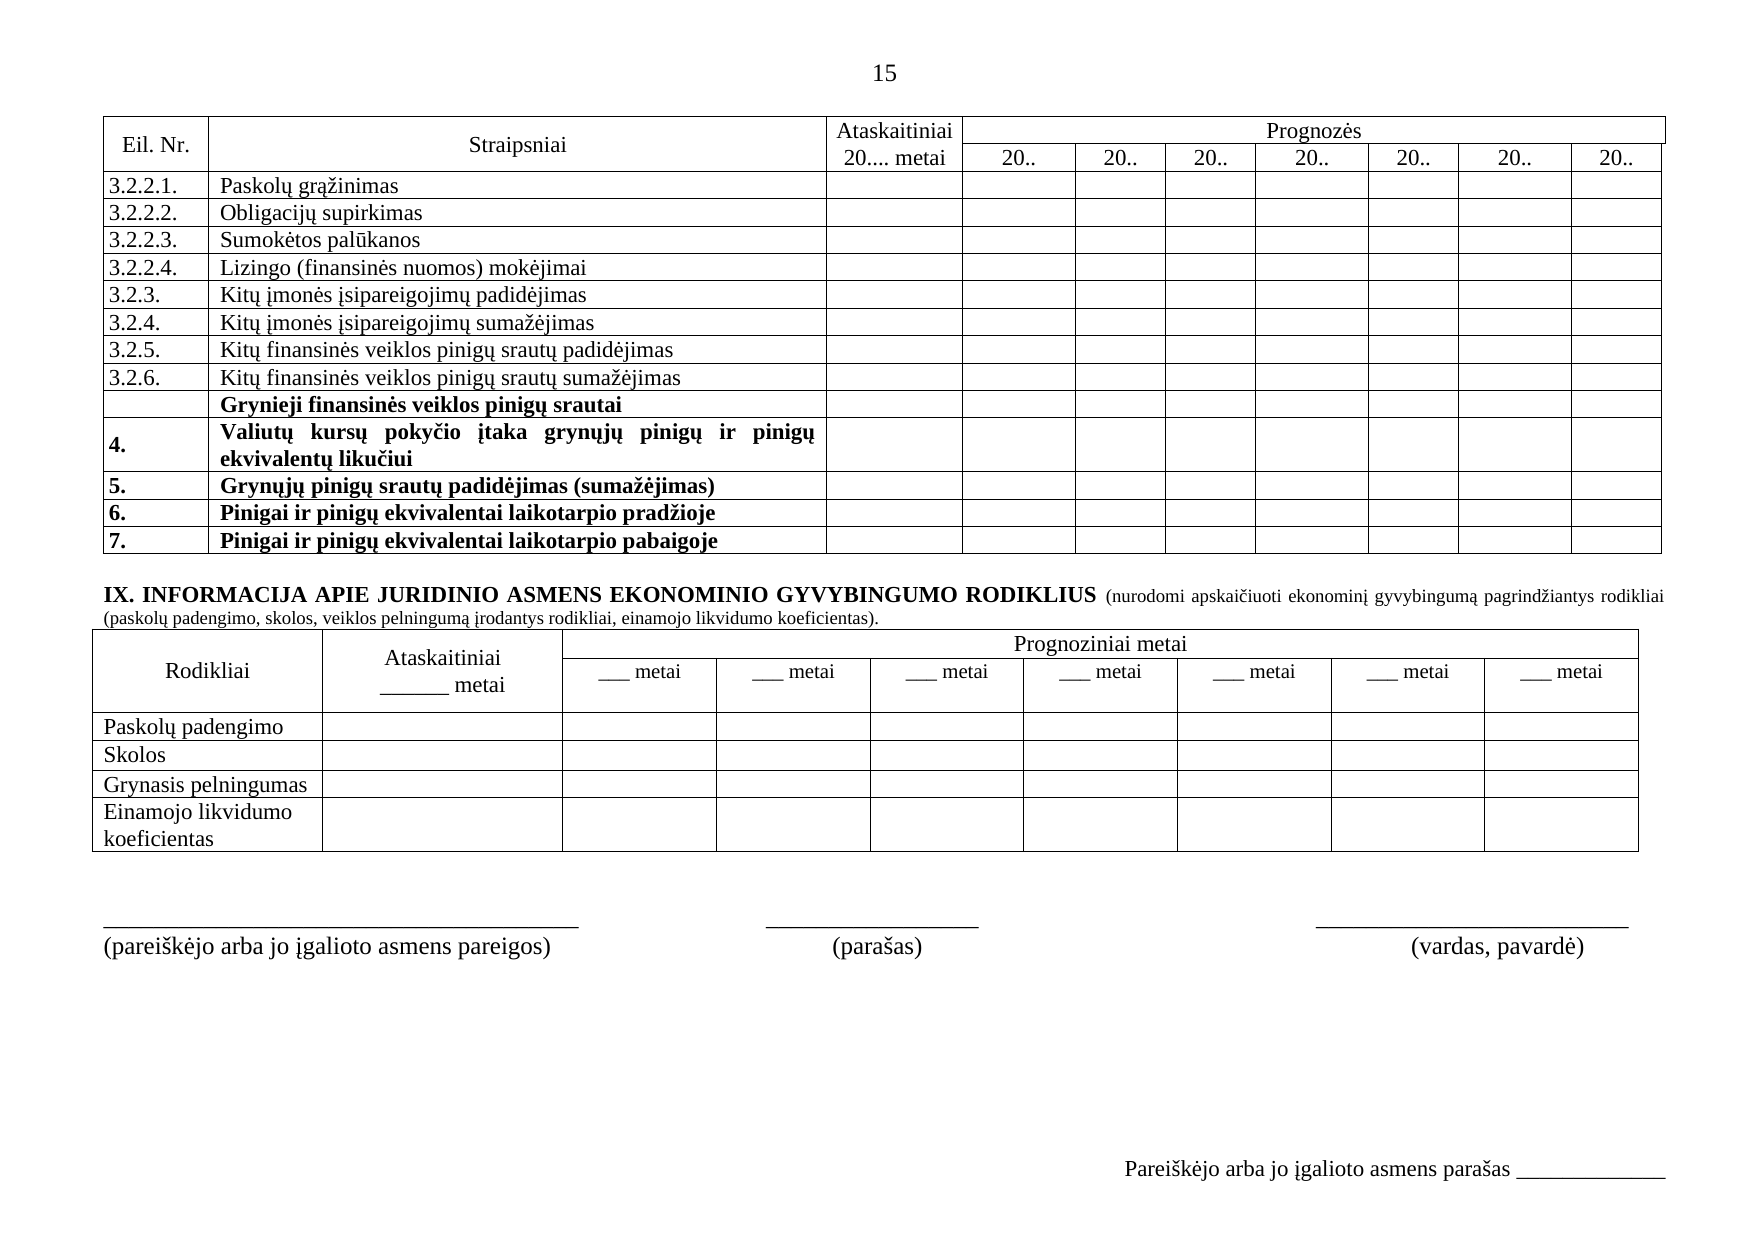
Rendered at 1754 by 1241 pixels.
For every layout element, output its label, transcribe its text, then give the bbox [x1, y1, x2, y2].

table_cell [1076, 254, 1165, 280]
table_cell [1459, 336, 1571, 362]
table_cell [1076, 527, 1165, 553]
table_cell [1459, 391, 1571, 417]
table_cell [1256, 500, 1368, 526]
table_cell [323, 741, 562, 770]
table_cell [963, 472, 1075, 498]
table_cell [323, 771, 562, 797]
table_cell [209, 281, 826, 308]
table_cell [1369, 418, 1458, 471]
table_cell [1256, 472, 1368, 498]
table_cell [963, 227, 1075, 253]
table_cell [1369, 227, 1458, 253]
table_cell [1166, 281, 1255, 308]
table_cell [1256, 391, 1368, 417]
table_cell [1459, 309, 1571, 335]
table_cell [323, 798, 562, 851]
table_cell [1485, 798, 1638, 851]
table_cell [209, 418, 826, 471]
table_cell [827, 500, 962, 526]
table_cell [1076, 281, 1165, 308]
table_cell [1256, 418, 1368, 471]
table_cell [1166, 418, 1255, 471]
table_header Straipsniai [209, 117, 826, 171]
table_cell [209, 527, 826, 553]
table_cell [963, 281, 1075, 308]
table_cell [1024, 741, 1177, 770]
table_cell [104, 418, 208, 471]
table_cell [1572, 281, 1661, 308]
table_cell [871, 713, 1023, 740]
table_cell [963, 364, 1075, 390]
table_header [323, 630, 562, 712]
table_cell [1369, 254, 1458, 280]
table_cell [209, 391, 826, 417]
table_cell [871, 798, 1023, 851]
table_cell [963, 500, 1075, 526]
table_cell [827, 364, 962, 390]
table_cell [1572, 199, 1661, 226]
text IX. INFORMACIJA APIE JURIDINIO ASMENS EKONOMINIO GYVYBINGUMO RODIKLIUS (nurodomi apskaičiuoti ekonominį gyvybingumą pagrindžiantys rodikliai (paskolų padengimo, skolos, veiklos pelningumą įrodantys rodikliai, einamojo likvidumo koeficientas). [103, 581, 1665, 628]
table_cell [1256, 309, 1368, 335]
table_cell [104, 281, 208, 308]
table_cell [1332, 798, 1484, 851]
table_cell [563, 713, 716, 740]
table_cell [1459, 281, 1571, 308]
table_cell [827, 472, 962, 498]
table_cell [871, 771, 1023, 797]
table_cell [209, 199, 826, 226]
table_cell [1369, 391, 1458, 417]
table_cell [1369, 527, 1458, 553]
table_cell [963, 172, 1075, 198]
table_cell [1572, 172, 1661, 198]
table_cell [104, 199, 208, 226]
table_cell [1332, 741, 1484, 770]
text ______________________________________ _________________ _________________________ [103, 902, 1665, 931]
table_cell 20.. [1572, 144, 1661, 171]
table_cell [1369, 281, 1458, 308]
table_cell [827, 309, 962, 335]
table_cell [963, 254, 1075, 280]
table_cell 20.. [1459, 144, 1571, 171]
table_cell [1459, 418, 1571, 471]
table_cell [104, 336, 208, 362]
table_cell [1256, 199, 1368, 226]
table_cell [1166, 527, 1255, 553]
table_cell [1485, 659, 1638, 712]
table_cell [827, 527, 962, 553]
text (pareiškėjo arba jo įgalioto asmens pareigos) (parašas) (vardas, pavardė) [103, 931, 1665, 960]
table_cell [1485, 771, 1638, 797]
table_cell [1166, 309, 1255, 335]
table_header Prognozės [963, 117, 1665, 143]
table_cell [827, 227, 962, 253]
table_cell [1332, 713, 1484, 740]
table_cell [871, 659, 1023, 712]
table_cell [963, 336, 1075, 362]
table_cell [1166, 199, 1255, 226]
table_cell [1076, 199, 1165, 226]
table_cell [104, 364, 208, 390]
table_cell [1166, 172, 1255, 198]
table_cell 20.. [1369, 144, 1458, 171]
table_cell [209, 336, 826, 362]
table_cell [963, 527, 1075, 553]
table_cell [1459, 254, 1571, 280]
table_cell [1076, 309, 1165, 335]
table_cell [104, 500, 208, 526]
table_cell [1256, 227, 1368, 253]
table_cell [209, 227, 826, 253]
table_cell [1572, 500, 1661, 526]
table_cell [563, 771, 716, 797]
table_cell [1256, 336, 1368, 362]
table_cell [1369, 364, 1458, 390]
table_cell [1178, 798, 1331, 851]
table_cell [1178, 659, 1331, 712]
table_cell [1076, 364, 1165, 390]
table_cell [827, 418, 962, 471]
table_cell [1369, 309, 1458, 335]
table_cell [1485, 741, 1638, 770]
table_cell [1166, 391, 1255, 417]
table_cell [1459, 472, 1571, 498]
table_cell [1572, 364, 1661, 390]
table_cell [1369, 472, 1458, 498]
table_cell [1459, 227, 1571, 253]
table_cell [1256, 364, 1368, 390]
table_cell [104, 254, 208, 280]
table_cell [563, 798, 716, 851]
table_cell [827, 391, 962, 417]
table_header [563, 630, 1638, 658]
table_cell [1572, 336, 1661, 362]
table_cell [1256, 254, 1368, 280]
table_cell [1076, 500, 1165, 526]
table_header Ataskaitiniai 20.... metai [827, 117, 962, 171]
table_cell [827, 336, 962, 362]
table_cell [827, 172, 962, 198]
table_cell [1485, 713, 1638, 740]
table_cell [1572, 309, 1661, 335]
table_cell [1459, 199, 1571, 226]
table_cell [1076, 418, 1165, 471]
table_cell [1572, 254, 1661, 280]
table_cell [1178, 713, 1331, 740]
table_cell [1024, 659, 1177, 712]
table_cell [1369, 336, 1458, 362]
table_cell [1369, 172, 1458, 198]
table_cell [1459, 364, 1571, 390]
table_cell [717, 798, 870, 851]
table_cell 20.. [1256, 144, 1368, 171]
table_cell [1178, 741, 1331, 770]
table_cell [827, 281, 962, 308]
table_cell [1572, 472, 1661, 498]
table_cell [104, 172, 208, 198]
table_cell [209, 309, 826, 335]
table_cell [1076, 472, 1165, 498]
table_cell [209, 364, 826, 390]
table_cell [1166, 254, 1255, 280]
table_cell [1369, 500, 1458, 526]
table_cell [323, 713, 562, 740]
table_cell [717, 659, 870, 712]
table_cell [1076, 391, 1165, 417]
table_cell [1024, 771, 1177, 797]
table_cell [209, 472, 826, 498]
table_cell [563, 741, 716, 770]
table_header Eil. Nr. [104, 117, 208, 171]
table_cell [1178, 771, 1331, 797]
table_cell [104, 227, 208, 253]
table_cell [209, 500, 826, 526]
table_cell 20.. [1076, 144, 1165, 171]
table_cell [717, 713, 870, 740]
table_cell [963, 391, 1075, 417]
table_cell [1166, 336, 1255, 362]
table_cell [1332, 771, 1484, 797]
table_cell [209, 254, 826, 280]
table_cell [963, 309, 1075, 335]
table_cell 20.. [963, 144, 1075, 171]
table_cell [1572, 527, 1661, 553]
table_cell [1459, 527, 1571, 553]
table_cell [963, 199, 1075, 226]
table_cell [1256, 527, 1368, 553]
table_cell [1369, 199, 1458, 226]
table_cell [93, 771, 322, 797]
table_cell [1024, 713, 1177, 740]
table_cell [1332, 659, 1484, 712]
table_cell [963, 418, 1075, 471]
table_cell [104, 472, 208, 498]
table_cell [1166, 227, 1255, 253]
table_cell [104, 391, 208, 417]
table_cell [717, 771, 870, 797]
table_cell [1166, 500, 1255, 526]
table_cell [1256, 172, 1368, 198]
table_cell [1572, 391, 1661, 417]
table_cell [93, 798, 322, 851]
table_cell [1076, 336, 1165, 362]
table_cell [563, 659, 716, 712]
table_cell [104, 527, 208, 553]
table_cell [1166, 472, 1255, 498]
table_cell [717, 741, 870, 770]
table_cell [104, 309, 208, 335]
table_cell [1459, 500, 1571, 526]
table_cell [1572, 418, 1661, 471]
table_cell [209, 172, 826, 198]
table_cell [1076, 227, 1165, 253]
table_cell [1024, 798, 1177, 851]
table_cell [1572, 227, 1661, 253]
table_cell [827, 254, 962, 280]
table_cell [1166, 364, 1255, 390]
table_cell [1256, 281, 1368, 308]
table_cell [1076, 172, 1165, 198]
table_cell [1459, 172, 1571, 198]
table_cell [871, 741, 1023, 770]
table_cell 20.. [1166, 144, 1255, 171]
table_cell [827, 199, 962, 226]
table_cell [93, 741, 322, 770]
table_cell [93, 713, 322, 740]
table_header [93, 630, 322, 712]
